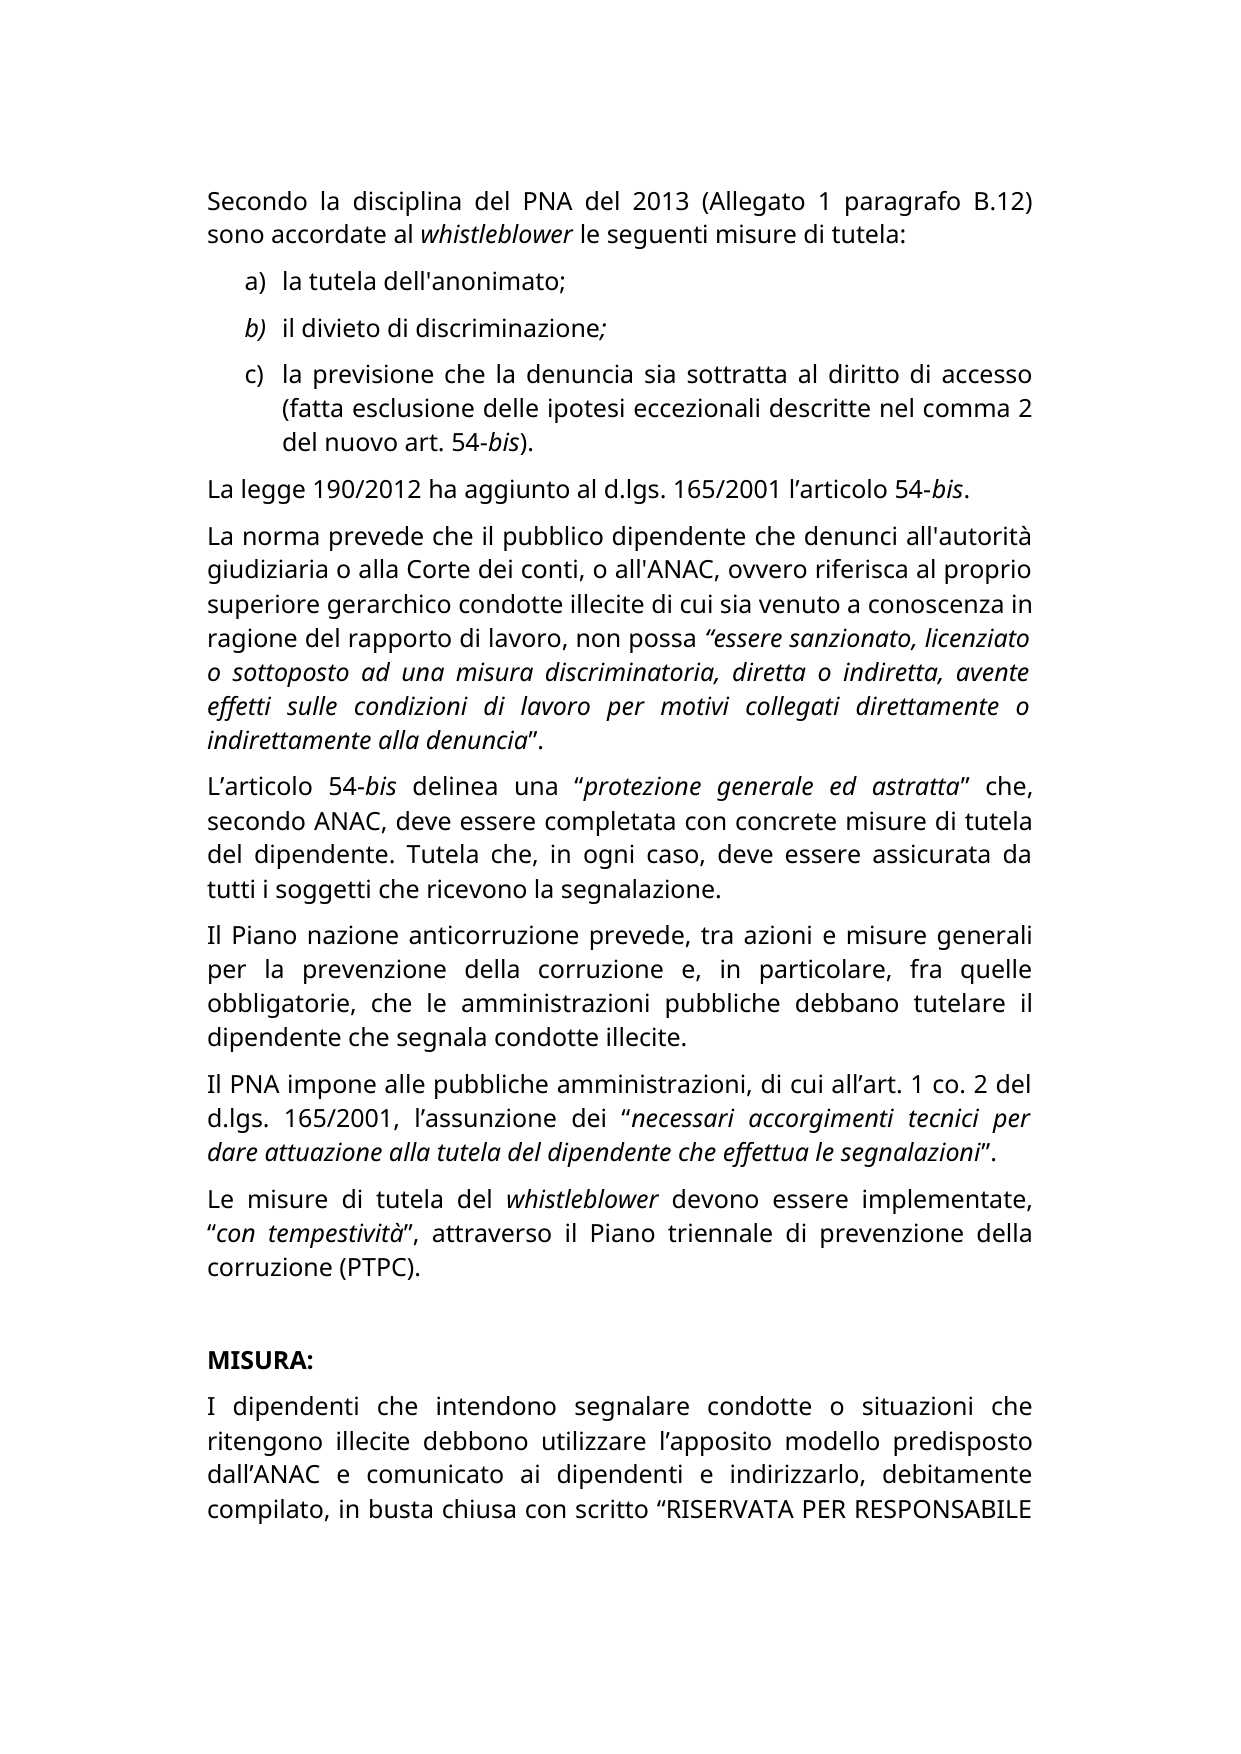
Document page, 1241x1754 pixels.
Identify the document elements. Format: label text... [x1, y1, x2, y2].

list il divieto di discriminazione; [244, 310, 1033, 344]
text Secondo la disciplina del PNA del 2013 (Allegato 1 paragrafo B.12) sono accordate al whistleblower le seguenti misure di tutela: [207, 183, 1033, 251]
text MISURA: [207, 1342, 1033, 1377]
list la previsione che la denuncia sia sottratta al diritto di accesso (fatta esclusione delle ipotesi eccezionali descritte nel comma 2 del nuovo art. 54-bis). [244, 357, 1033, 459]
list La legge 190/2012 ha aggiunto al d.lgs. 165/2001 l’articolo 54-bis. [207, 472, 1033, 506]
list Le misure di tutela del whistleblower devono essere implementate, “con tempestività”, attraverso il Piano triennale di prevenzione della corruzione (PTPC). [207, 1181, 1033, 1283]
list la tutela dell'anonimato; [244, 264, 1033, 298]
list L’articolo 54-bis delinea una “protezione generale ed astratta” che, secondo ANAC, deve essere completata con concrete misure di tutela del dipendente. Tutela che, in ogni caso, deve essere assicurata da tutti i soggetti che ricevono la segnalazione. [207, 769, 1033, 905]
list La norma prevede che il pubblico dipendente che denunci all'autorità giudiziaria o alla Corte dei conti, o all'ANAC, ovvero riferisca al proprio superiore gerarchico condotte illecite di cui sia venuto a conoscenza in ragione del rapporto di lavoro, non possa “essere sanzionato, licenziato o sottoposto ad una misura discriminatoria, diretta o indiretta, avente effetti sulle condizioni di lavoro per motivi collegati direttamente o indirettamente alla denuncia”. [207, 518, 1033, 757]
list Il Piano nazione anticorruzione prevede, tra azioni e misure generali per la prevenzione della corruzione e, in particolare, fra quelle obbligatorie, che le amministrazioni pubbliche debbano tutelare il dipendente che segnala condotte illecite. [207, 918, 1033, 1054]
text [207, 1389, 1033, 1525]
list Il PNA impone alle pubbliche amministrazioni, di cui all’art. 1 co. 2 del d.lgs. 165/2001, l’assunzione dei “necessari accorgimenti tecnici per dare attuazione alla tutela del dipendente che effettua le segnalazioni”. [207, 1067, 1033, 1169]
